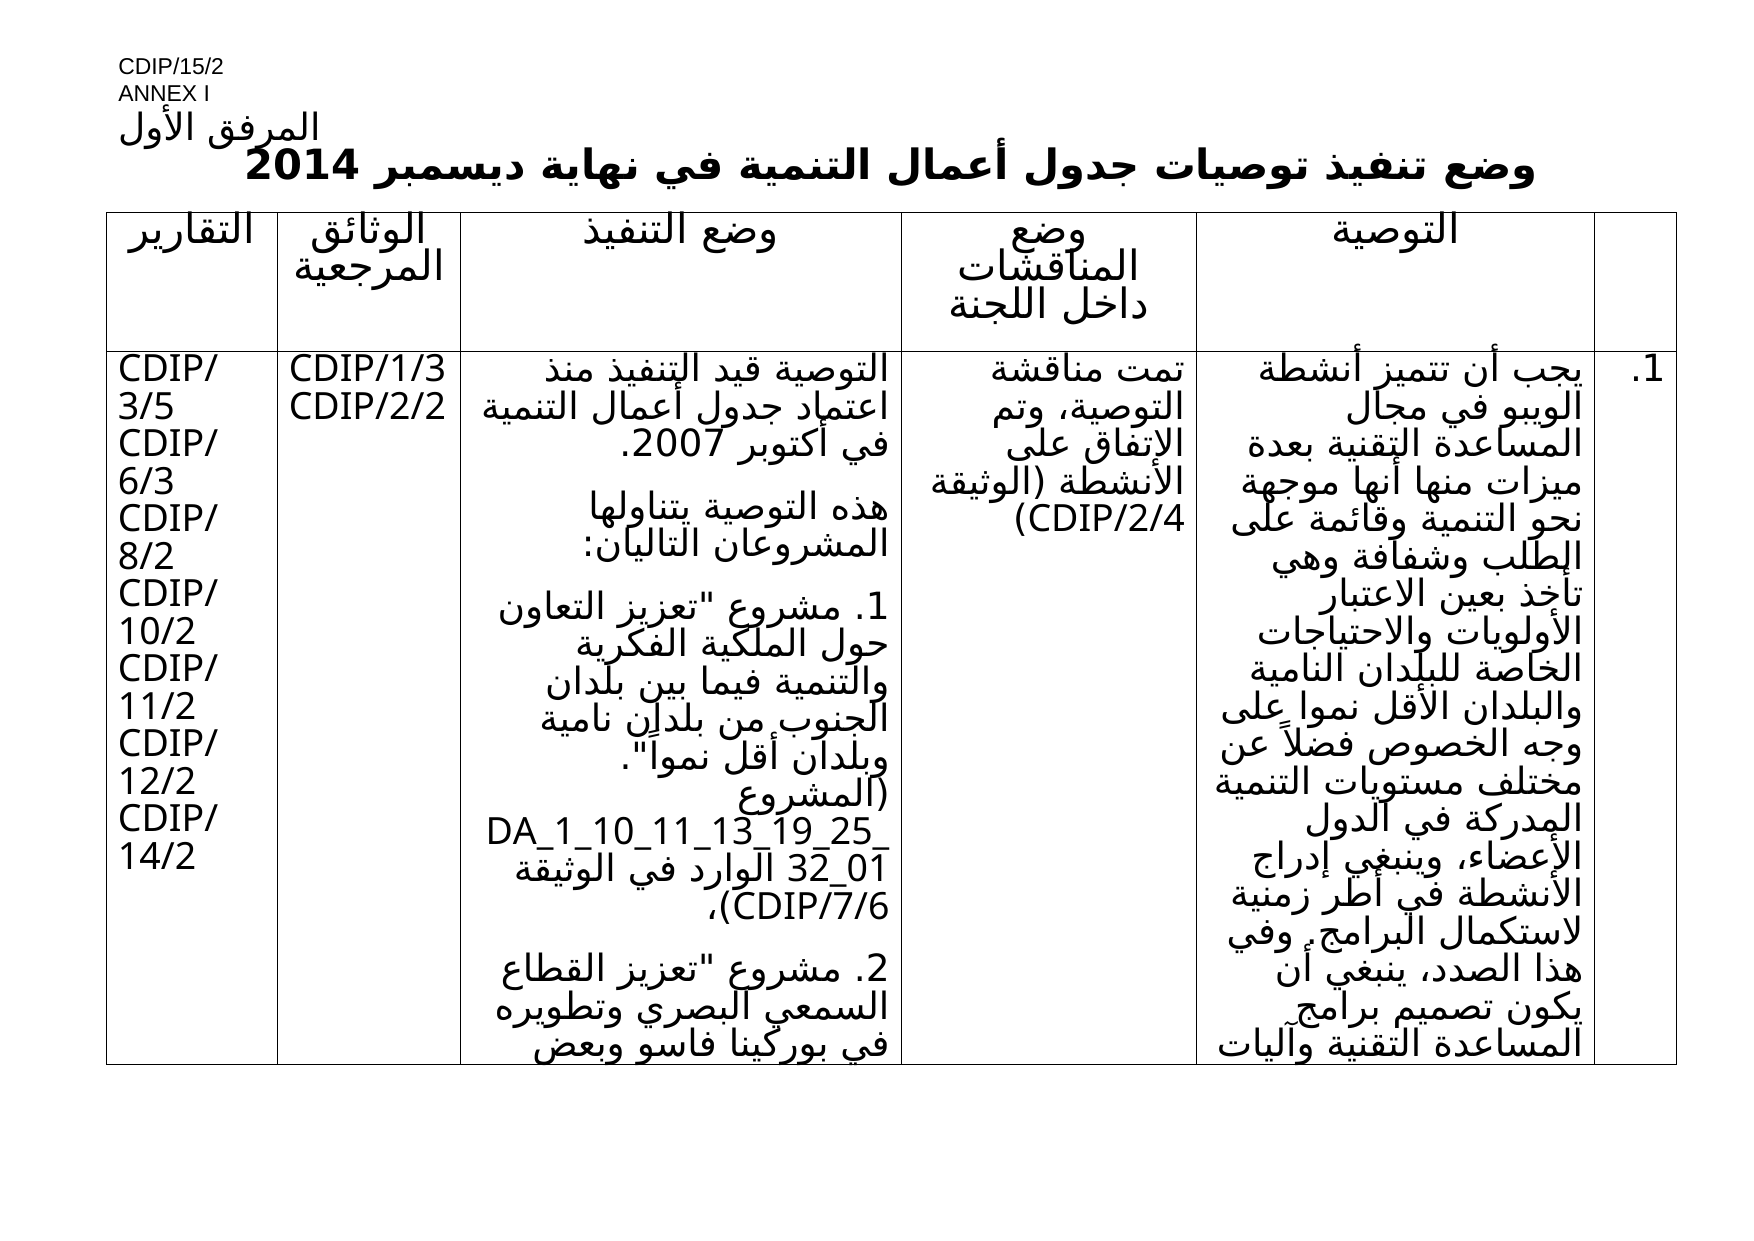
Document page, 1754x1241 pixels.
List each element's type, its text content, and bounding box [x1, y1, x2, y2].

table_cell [107, 352, 277, 1064]
table_header [1595, 213, 1676, 351]
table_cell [461, 352, 901, 1064]
table_header الوثائق المرجعية [278, 213, 460, 351]
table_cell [1197, 352, 1594, 1064]
table_cell 1. [1595, 352, 1676, 1064]
table_header التقارير [107, 213, 277, 351]
table_header وضع المناقشات داخل اللجنة [902, 213, 1196, 351]
list وضع تنفيذ توصيات جدول أعمال التنمية في نهاية ديسمبر 2014 [592, 149, 1665, 187]
table_header وضع التنفيذ [461, 213, 901, 351]
list وضع تنفيذ توصيات جدول أعمال التنمية في نهاية ديسمبر 2014 [118, 149, 603, 187]
table_header التوصية [1197, 213, 1594, 351]
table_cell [902, 352, 1196, 1064]
table_cell CDIP/1/3 CDIP/2/2 [278, 352, 460, 1064]
